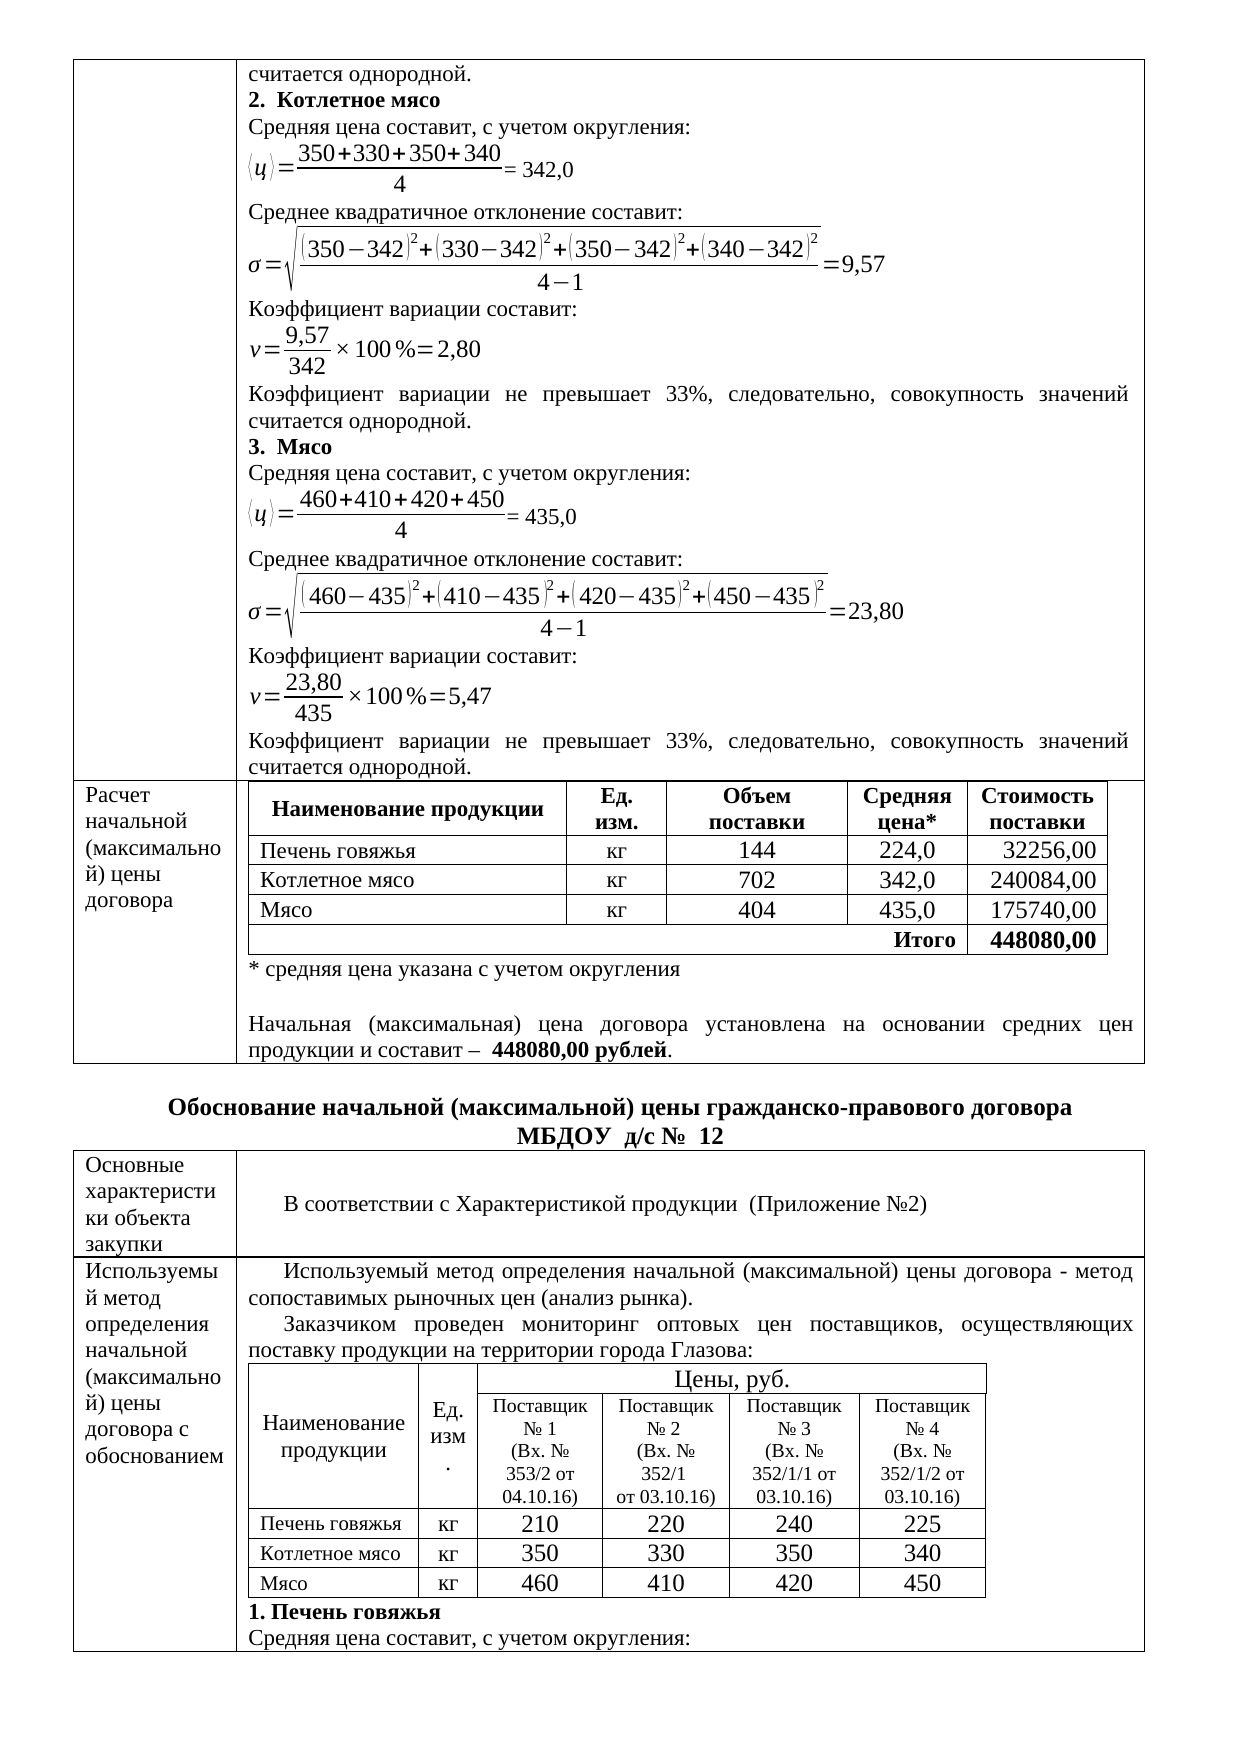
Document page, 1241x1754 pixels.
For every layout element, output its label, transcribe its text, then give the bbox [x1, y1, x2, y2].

table_header Основные характеристики объекта закупки [74, 1151, 236, 1256]
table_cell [74, 60, 236, 780]
title Обоснование начальной (максимальной) цены гражданско-правового договора [74, 1092, 1166, 1121]
title МБДОУ д/с № 12 [74, 1121, 1166, 1150]
table_cell * средняя цена указана с учетом округления Начальная (максимальная) цена договора установлена на основании средних цен продукции и составит – 448080,00 рублей. [237, 781, 1144, 1063]
table_cell Расчет начальной (максимальной) цены договора [74, 781, 236, 1063]
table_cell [74, 1258, 236, 1651]
table_header В соответствии с Характеристикой продукции (Приложение №2) [237, 1151, 1144, 1256]
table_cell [237, 1258, 1144, 1651]
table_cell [237, 60, 1144, 780]
